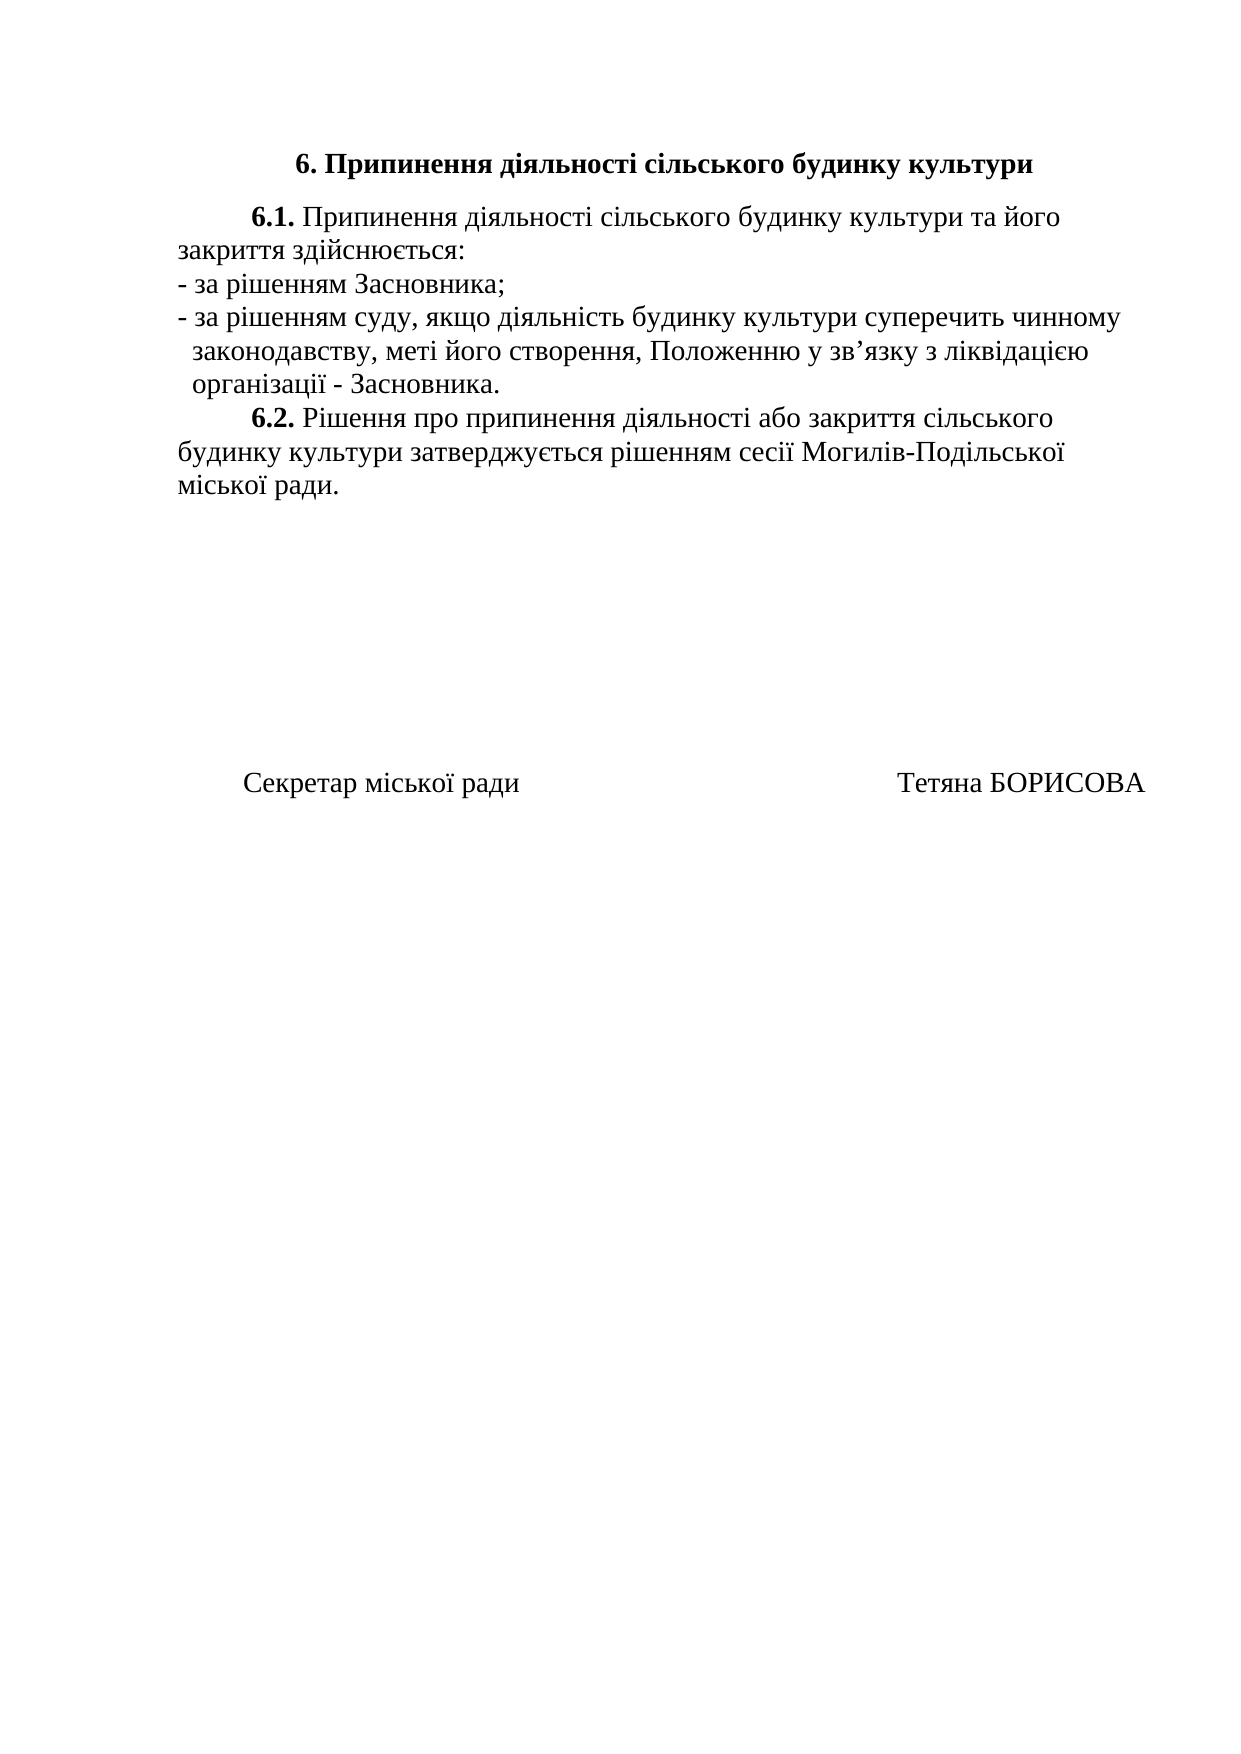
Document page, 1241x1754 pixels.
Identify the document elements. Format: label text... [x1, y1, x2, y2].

text - за рішенням суду, якщо діяльність будинку культури суперечить чинному [177, 299, 1152, 333]
text 6. Припинення діяльності сільського будинку культури [177, 146, 1152, 180]
text Секретар міської ради Тетяна БОРИСОВА [177, 765, 1152, 798]
text законодавству, меті його створення, Положенню у зв’язку з ліквідацією [177, 333, 1152, 367]
text 6.1. Припинення діяльності сільського будинку культури та його закриття здійснюється: [177, 199, 1152, 266]
text організації - Засновника. [177, 367, 1152, 400]
text - за рішенням Засновника; [177, 266, 1152, 299]
text 6.2. Рішення про припинення діяльності або закриття сільського будинку культури затверджується рішенням сесії Могилів-Подільської міської ради. [177, 400, 1152, 501]
